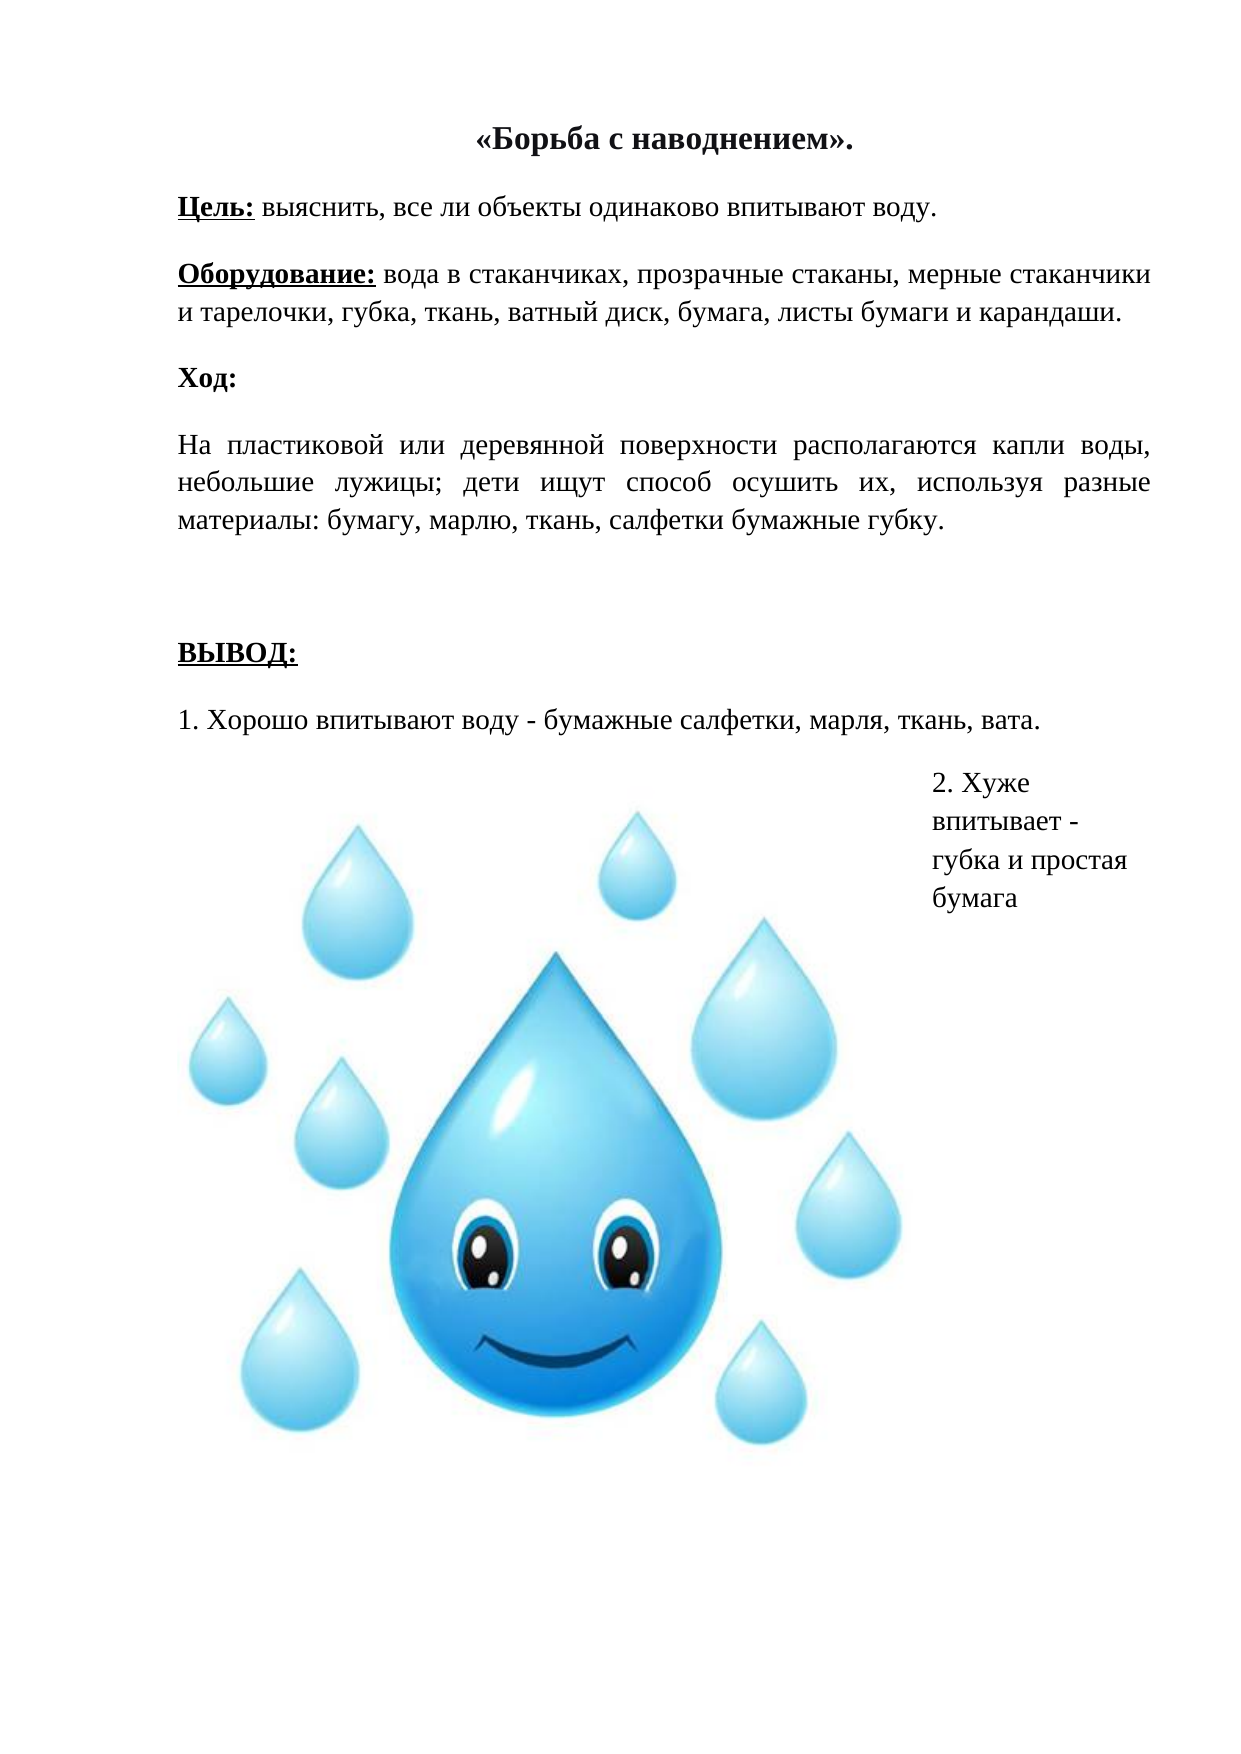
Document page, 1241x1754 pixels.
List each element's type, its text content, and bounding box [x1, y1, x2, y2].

picture [177, 764, 914, 1501]
text Оборудование: вода в стаканчиках, прозрачные стаканы, мерные стаканчики и тарелочки, губка, ткань, ватный диск, бумага, листы бумаги и карандаши. [177, 252, 1152, 327]
text На пластиковой или деревянной поверхности располагаются капли воды, небольшие лужицы; дети ищут способ осушить их, используя разные материалы: бумагу, марлю, ткань, салфетки бумажные губку. [177, 423, 1152, 536]
text ВЫВОД: [177, 631, 1152, 669]
text Цель: выяснить, все ли объекты одинаково впитывают воду. [177, 186, 1152, 223]
text 1. Хорошо впитывают воду - бумажные салфетки, марля, ткань, вата. [177, 698, 1152, 736]
text «Борьба с наводнением». [177, 118, 1152, 156]
text Ход: [177, 356, 1152, 394]
text 2. Хуже впитывает - губка и простая бумага [914, 765, 1152, 914]
